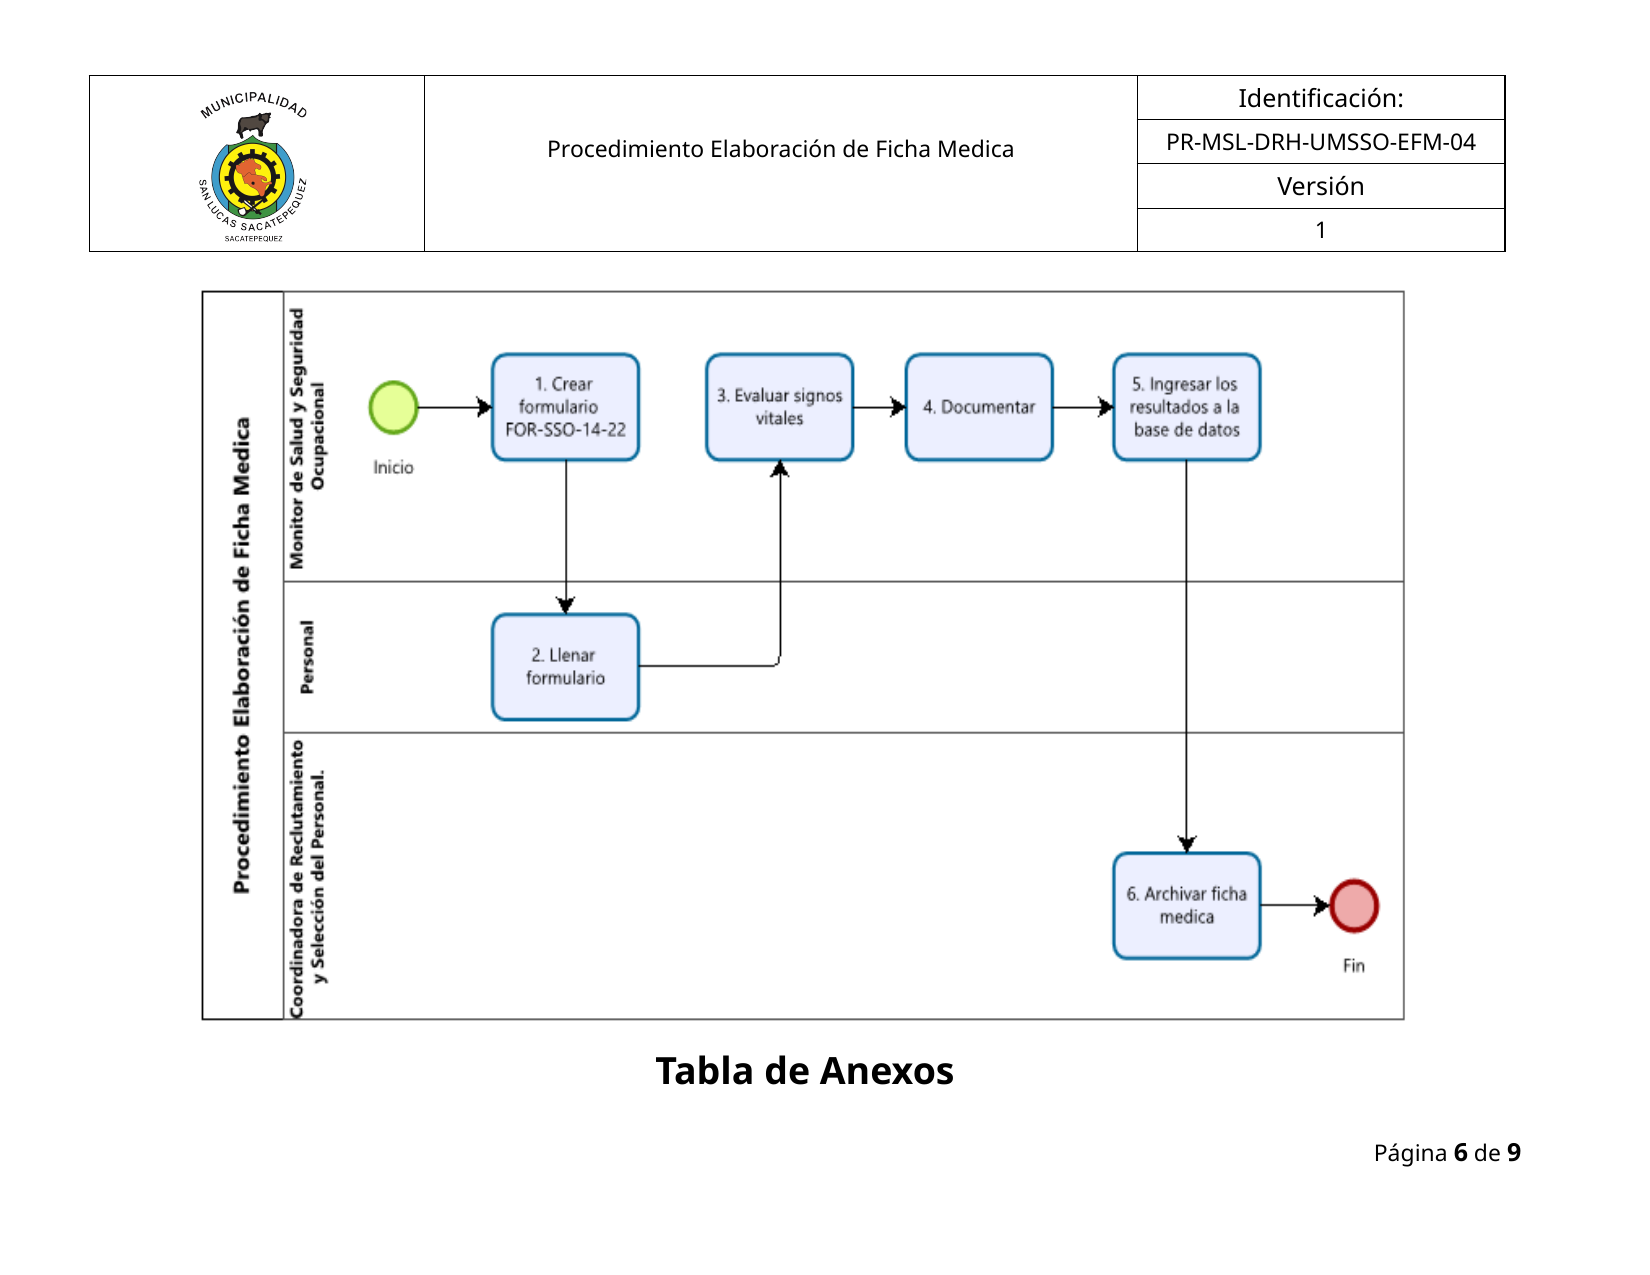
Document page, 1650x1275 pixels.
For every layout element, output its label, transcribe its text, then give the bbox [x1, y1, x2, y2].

text Tabla de Anexos [89, 1044, 1521, 1095]
picture [199, 92, 307, 242]
picture [197, 283, 1413, 1025]
